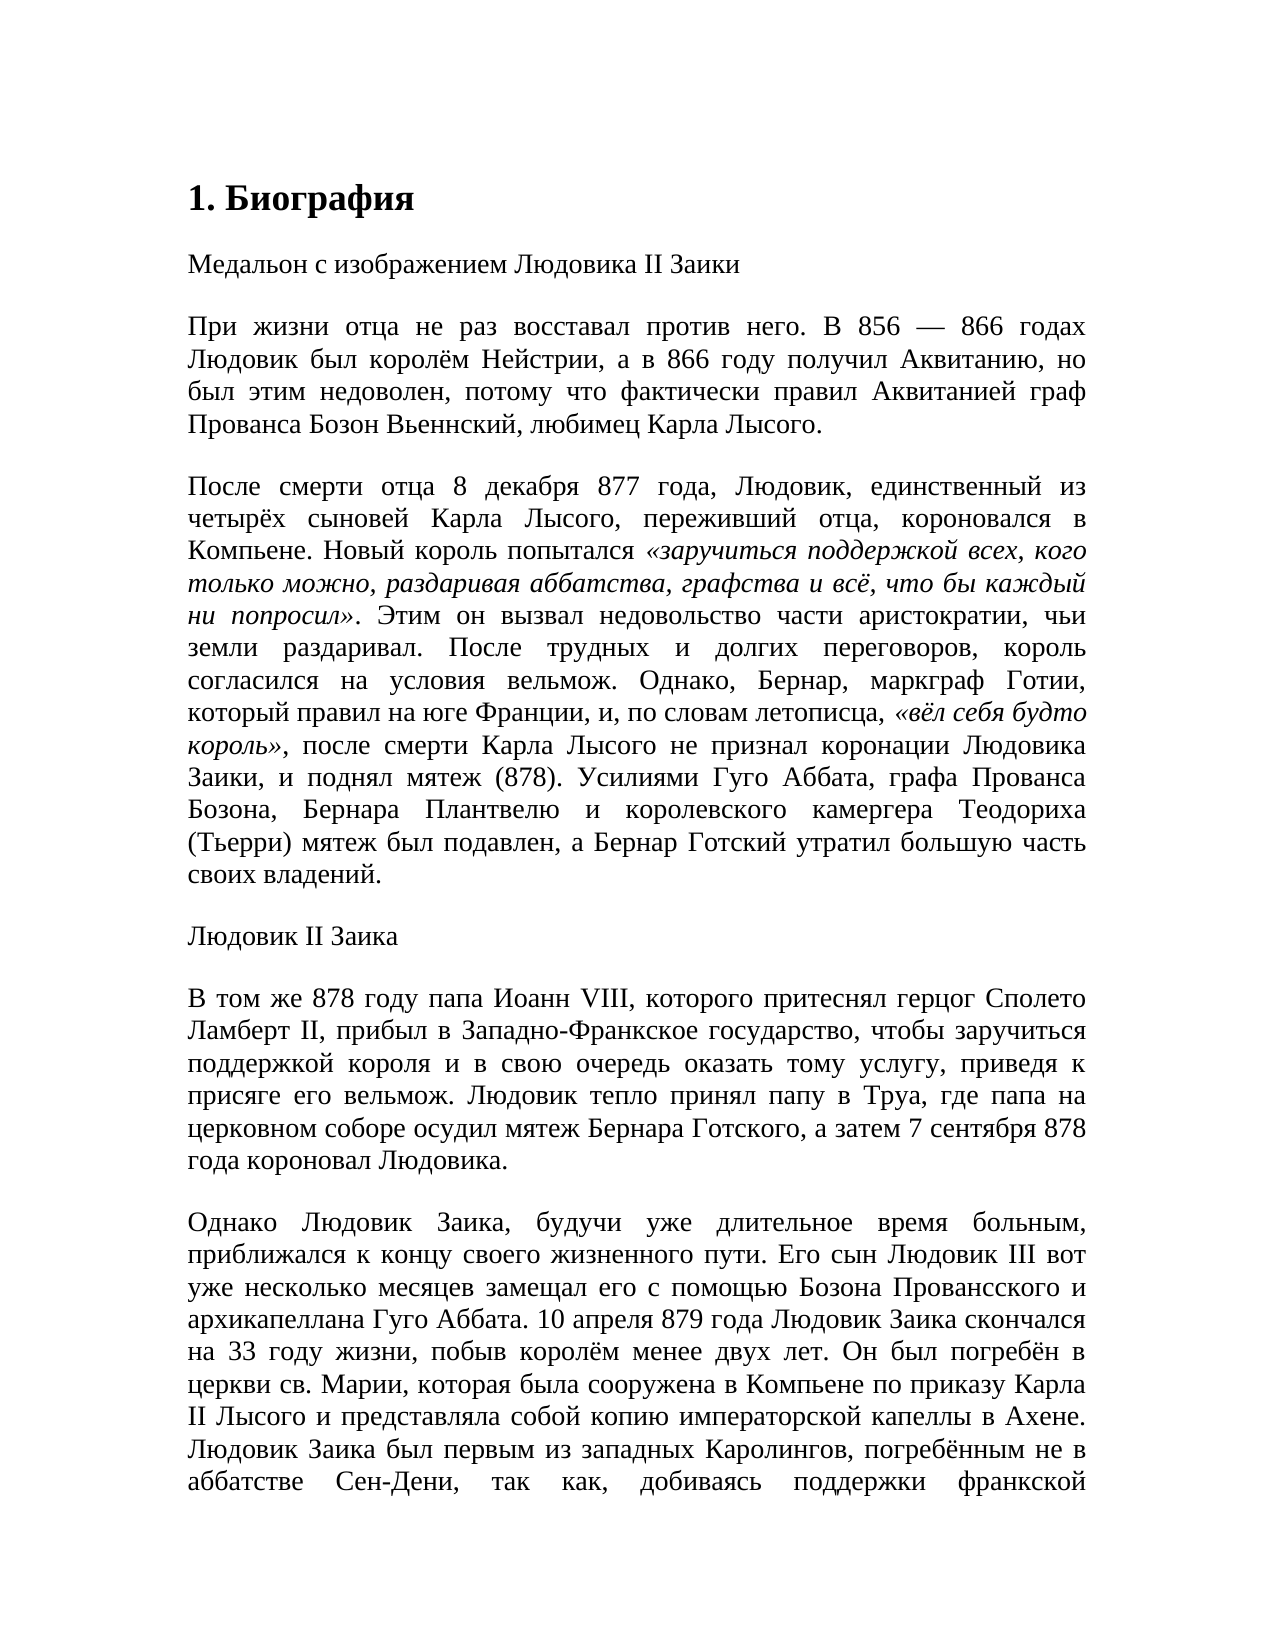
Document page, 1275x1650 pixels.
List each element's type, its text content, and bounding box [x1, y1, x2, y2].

list 1. Биография [187, 175, 1087, 218]
text Медальон с изображением Людовика II Заики [187, 248, 1087, 280]
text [187, 1205, 1087, 1496]
text При жизни отца не раз восставал против него. В 856 — 866 годах Людовик был королём Нейстрии, а в 866 году получил Аквитанию, но был этим недоволен, потому что фактически правил Аквитанией граф Прованса Бозон Вьеннский, любимец Карла Лысого. [187, 309, 1087, 439]
text Людовик II Заика [187, 919, 1087, 952]
text В том же 878 году папа Иоанн VIII, которого притеснял герцог Сполето Ламберт II, прибыл в Западно-Франкское государство, чтобы заручиться поддержкой короля и в свою очередь оказать тому услугу, приведя к присяге его вельмож. Людовик тепло принял папу в Труа, где папа на церковном соборе осудил мятеж Бернара Готского, а затем 7 сентября 878 года короновал Людовика. [187, 981, 1087, 1175]
text После смерти отца 8 декабря 877 года, Людовик, единственный из четырёх сыновей Карла Лысого, переживший отца, короновался в Компьене. Новый король попытался «заручиться поддержкой всех, кого только можно, раздаривая аббатства, графства и всё, что бы каждый ни попросил». Этим он вызвал недовольство части аристократии, чьи земли раздаривал. После трудных и долгих переговоров, король согласился на условия вельмож. Однако, Бернар, маркграф Готии, который правил на юге Франции, и, по словам летописца, «вёл себя будто король», после смерти Карла Лысого не признал коронации Людовика Заики, и поднял мятеж (878). Усилиями Гуго Аббата, графа Прованса Бозона, Бернара Плантвелю и королевского камергера Теодориха (Тьерри) мятеж был подавлен, а Бернар Готский утратил большую часть своих владений. [187, 468, 1087, 890]
